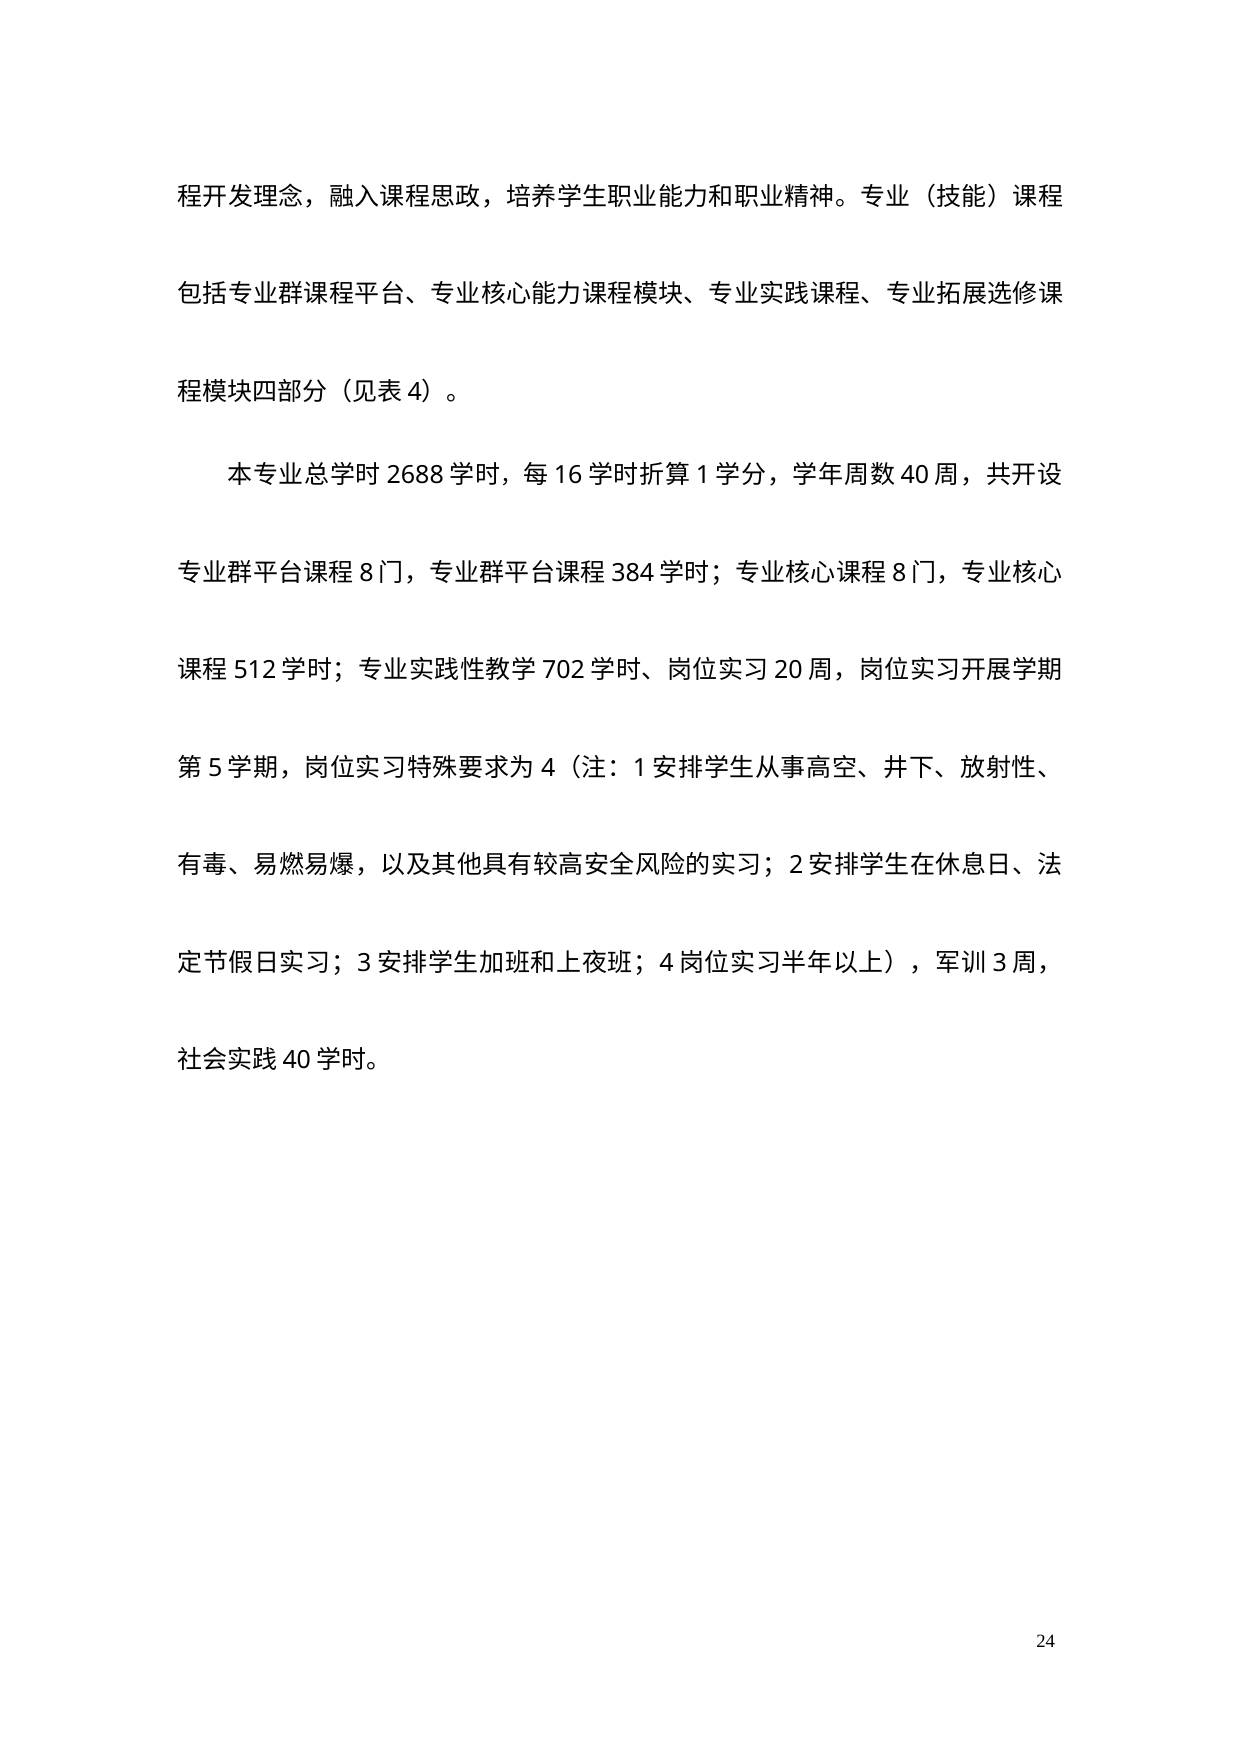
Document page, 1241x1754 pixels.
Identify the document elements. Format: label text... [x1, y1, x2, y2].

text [177, 162, 1063, 422]
text 本专业总学时2688学时，每16学时折算1学分，学年周数40周，共开设专业群平台课程8门，专业群平台课程384学时；专业核心课程8门，专业核心课程512学时；专业实践性教学702学时、岗位实习20周，岗位实习开展学期第5学期，岗位实习特殊要求为4（注：1安排学生从事高空、井下、放射性、有毒、易燃易爆，以及其他具有较高安全风险的实习；2安排学生在休息日、法定节假日实习；3安排学生加班和上夜班；4岗位实习半年以上），军训3周，社会实践40学时。 [177, 440, 1063, 1090]
